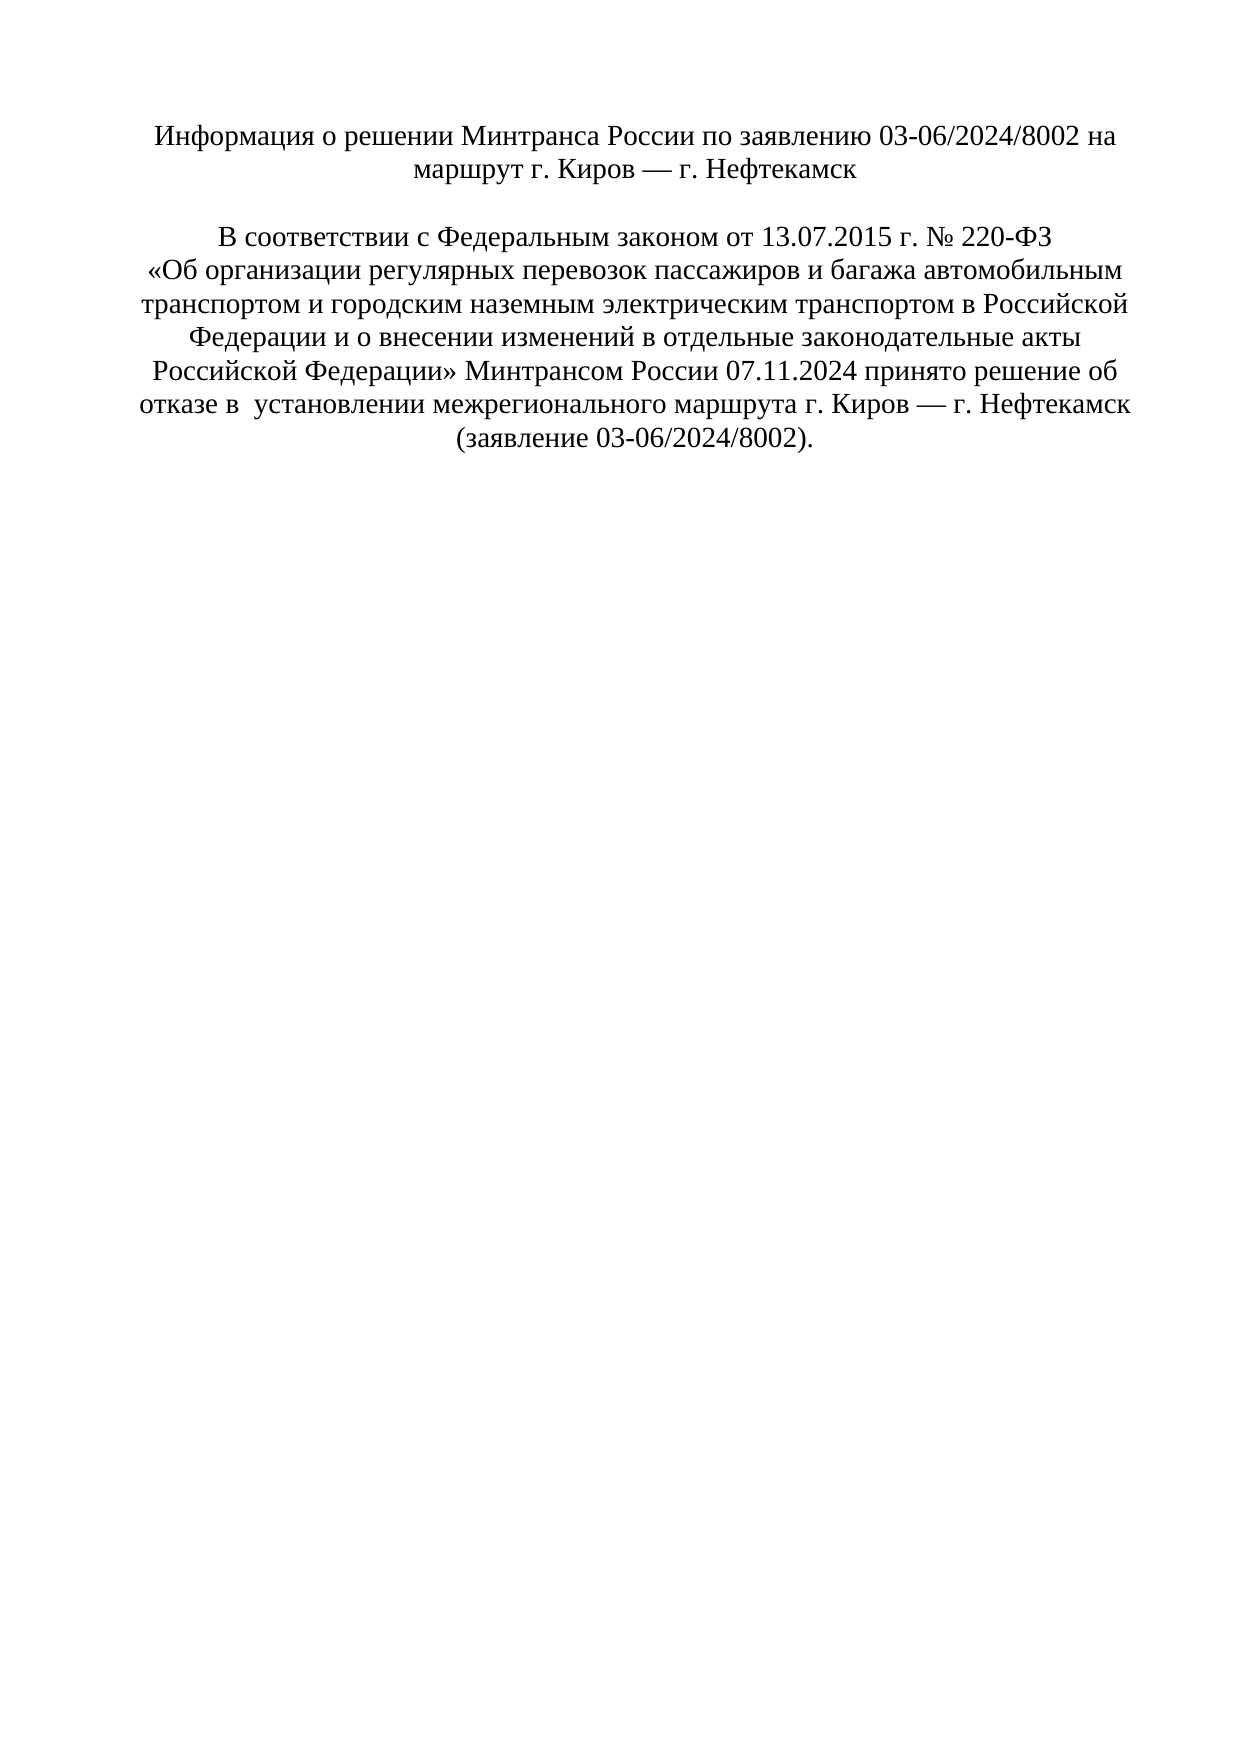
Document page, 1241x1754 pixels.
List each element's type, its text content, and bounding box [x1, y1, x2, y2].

text Информация о решении Минтранса России по заявлению 03-06/2024/8002 на маршрут г. Киров — г. Нефтекамск [118, 118, 1152, 185]
text В соответствии с Федеральным законом от 13.07.2015 г. № 220-ФЗ «Об организации регулярных перевозок пассажиров и багажа автомобильным транспортом и городским наземным электрическим транспортом в Российской Федерации и о внесении изменений в отдельные законодательные акты Российской Федерации» Минтрансом России 07.11.2024 принято решение об отказе в установлении межрегионального маршрута г. Киров — г. Нефтекамск (заявление 03-06/2024/8002). [118, 219, 1152, 453]
